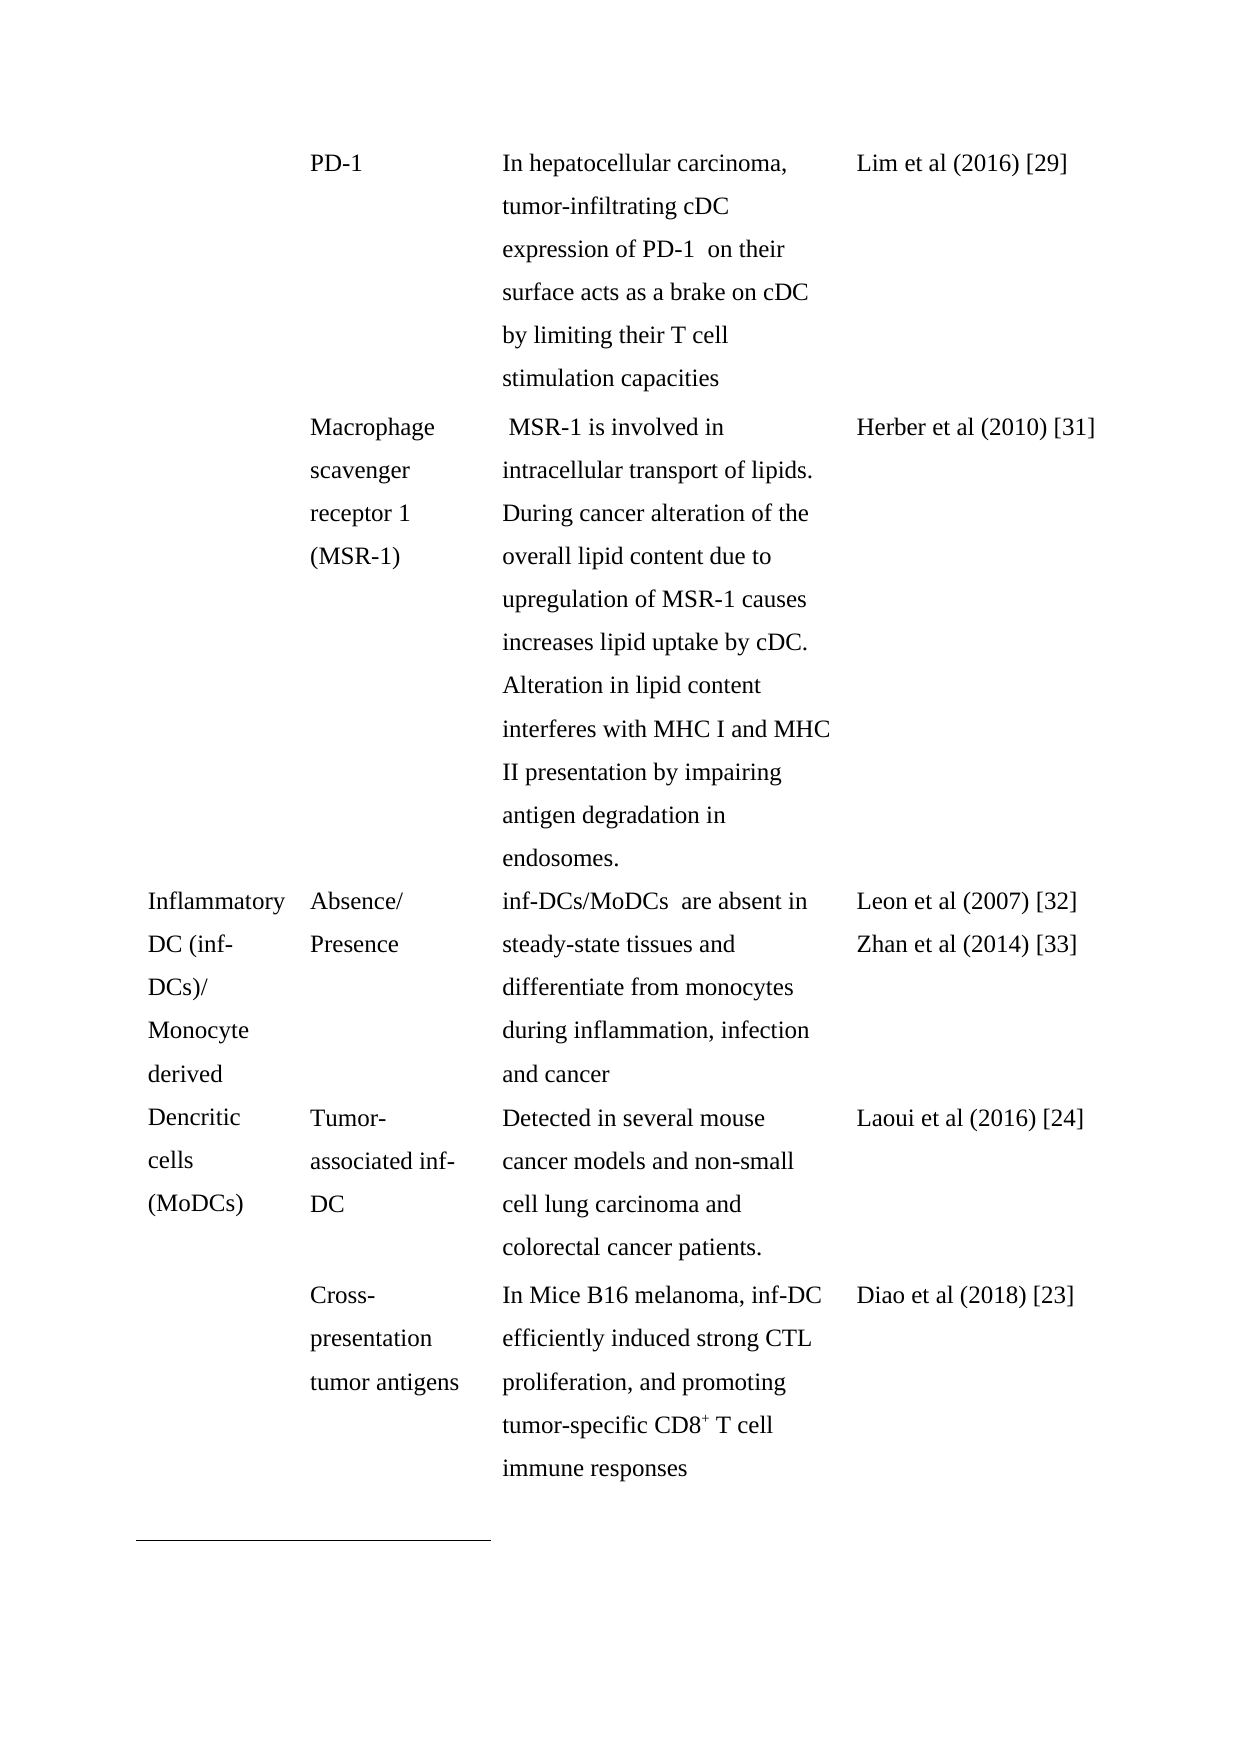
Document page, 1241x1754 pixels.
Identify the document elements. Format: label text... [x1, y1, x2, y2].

table_cell PD-1 [299, 148, 491, 412]
table_cell Herber et al (2010) [31] [845, 412, 1107, 886]
table_cell Inflammatory DC (inf-DCs)/ Monocyte derived Dencritic cells (MoDCs) [136, 886, 299, 1540]
table_cell Macrophage scavenger receptor 1 (MSR-1) [299, 412, 491, 886]
table_cell Laoui et al (2016) [24] [845, 1102, 1107, 1280]
table_cell Tumor-associated inf-DC [299, 1102, 491, 1280]
table_cell Detected in several mouse cancer models and non-small cell lung carcinoma and colorectal cancer patients. [491, 1102, 845, 1280]
table_cell Leon et al (2007) [32] Zhan et al (2014) [33] [845, 886, 1107, 1102]
table_cell Lim et al (2016) [29] [845, 148, 1107, 412]
table_cell MSR-1 is involved in intracellular transport of lipids. During cancer alteration of the overall lipid content due to upregulation of MSR-1 causes increases lipid uptake by cDC. Alteration in lipid content interferes with MHC I and MHC II presentation by impairing antigen degradation in endosomes. [491, 412, 845, 886]
table_cell Diao et al (2018) [23] [845, 1280, 1107, 1540]
table_cell inf-DCs/MoDCs are absent in steady-state tissues and differentiate from monocytes during inflammation, infection and cancer [491, 886, 845, 1102]
table_cell Absence/ Presence [299, 886, 491, 1102]
table_cell In hepatocellular carcinoma, tumor-infiltrating cDC expression of PD-1 on their surface acts as a brake on cDC by limiting their T cell stimulation capacities [491, 148, 845, 412]
table_cell In Mice B16 melanoma, inf-DC efficiently induced strong CTL proliferation, and promoting tumor-specific CD8+ T cell immune responses [491, 1280, 845, 1540]
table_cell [299, 1280, 491, 1540]
